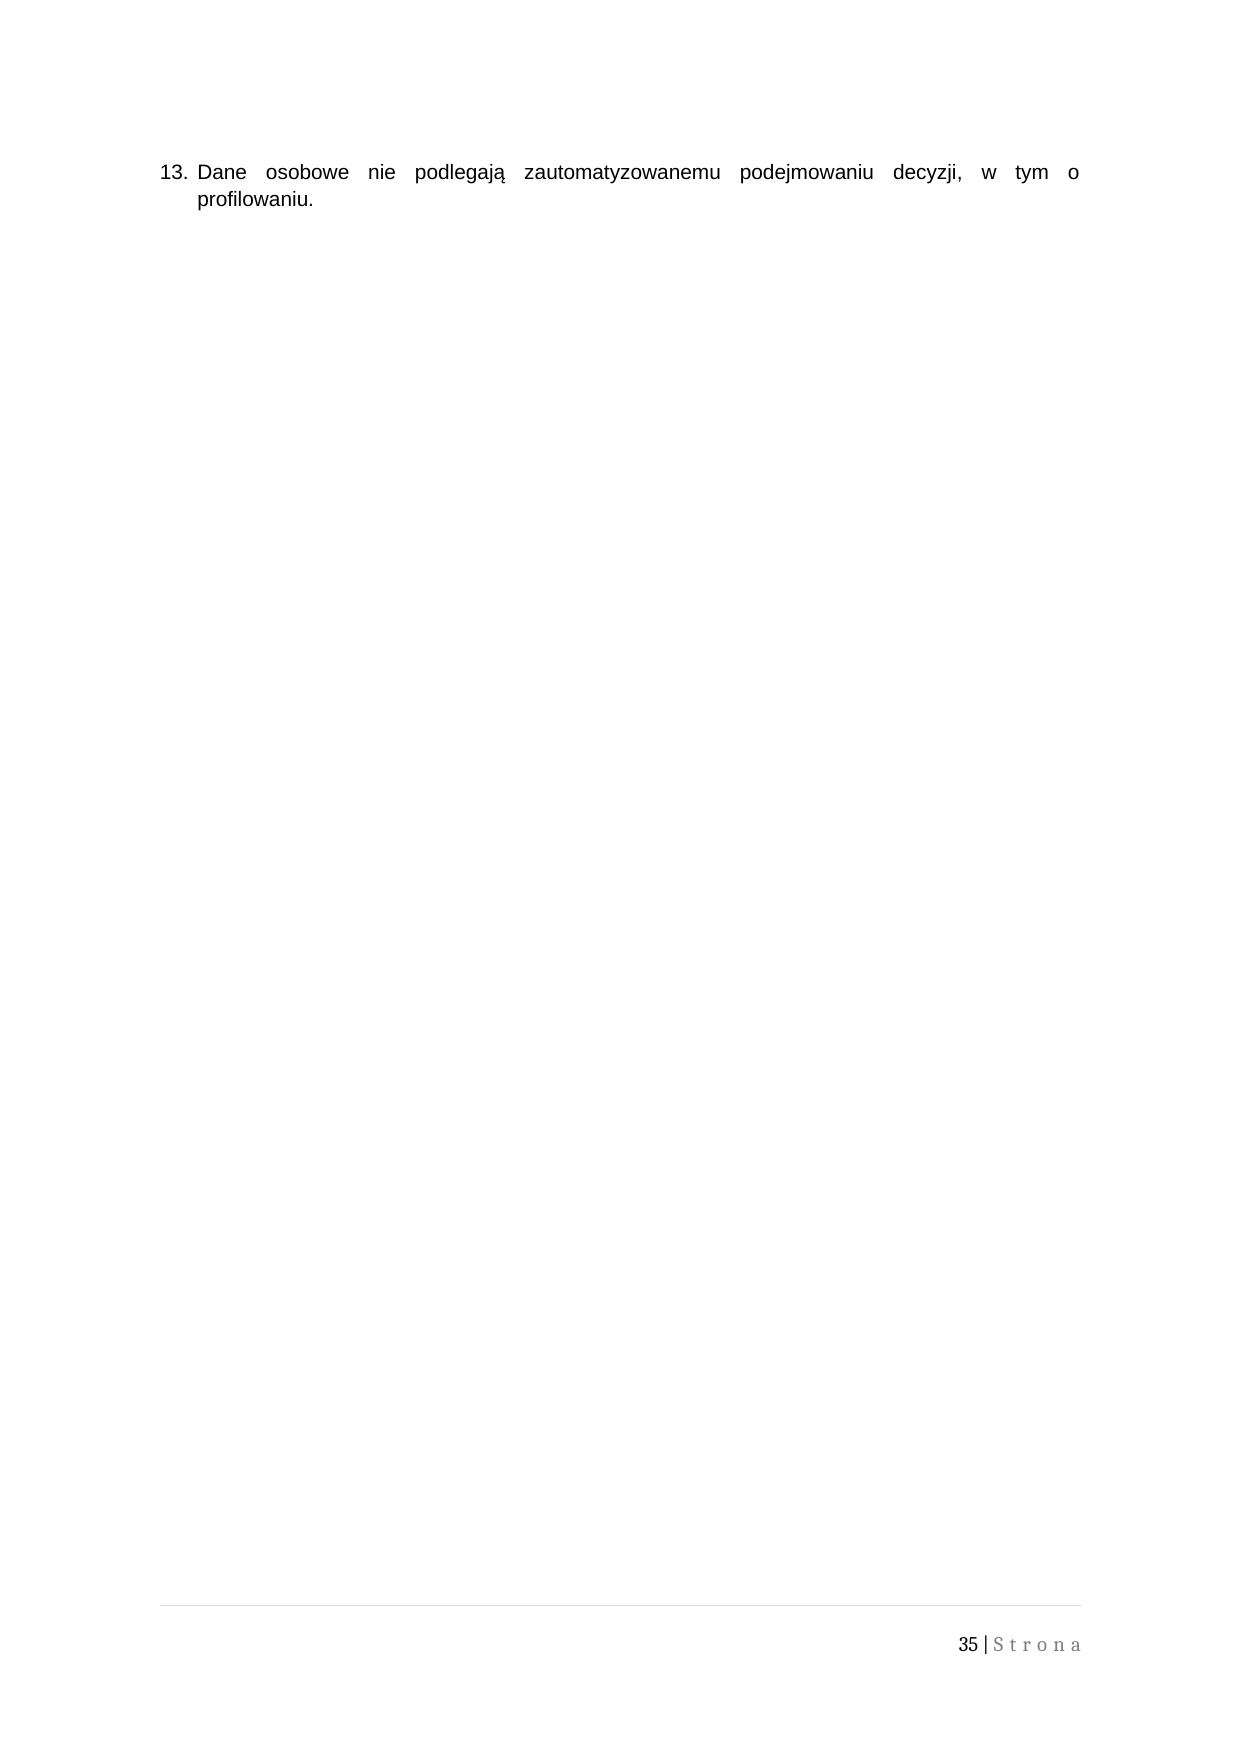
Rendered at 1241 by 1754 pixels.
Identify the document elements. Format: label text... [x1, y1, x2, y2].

list Dane osobowe nie podlegają zautomatyzowanemu podejmowaniu decyzji, w tym o profilowaniu. [159, 159, 1081, 211]
